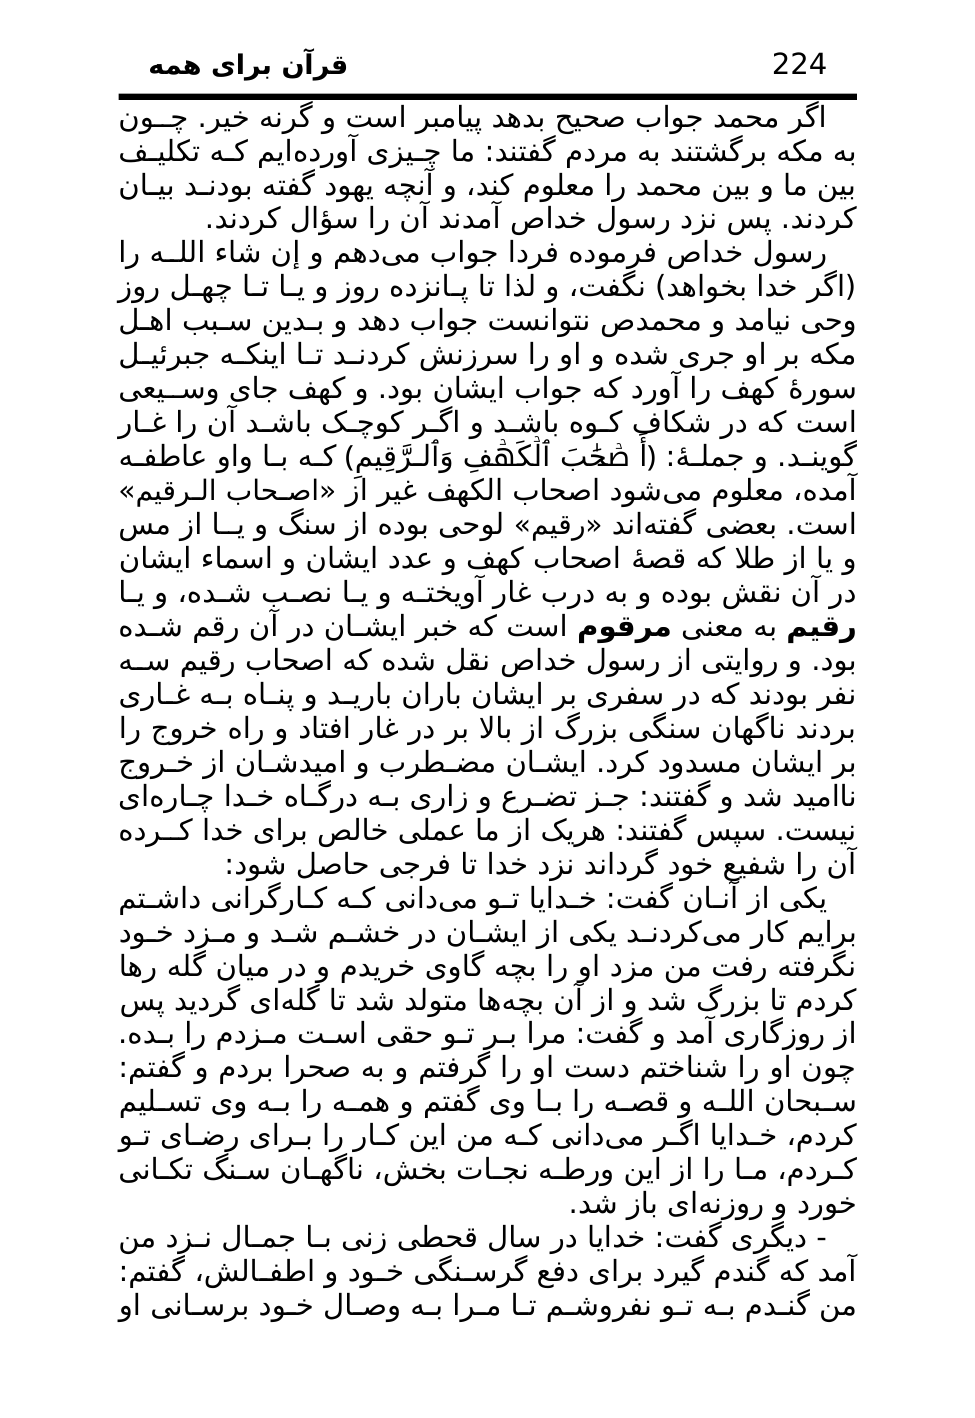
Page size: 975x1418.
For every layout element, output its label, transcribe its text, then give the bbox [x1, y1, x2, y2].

text رسول خداص فرموده فردا جواب می‌دهم و إن شاء الله را (اگر خدا بخواهد) نگفت، و لذا تا پانزده روز و یا تا چهل روز وحی نیامد و محمدص نتوانست جواب دهد و بدین سبب اهل مکه بر او جری شده و او را سرزنش کردند تا اینکه جبرئیل سورۀ کهف را آورد که جواب ایشان بود. و کهف جای وسیعی است که در شکاف کوه باشد و اگر کوچک باشد آن را غار گویند. و جملۀ: ﴿أَصۡحَٰبَ ٱلۡكَهۡفِ وَٱلرَّقِيمِ﴾ که با واو عاطفه آمده، معلوم می‌شود اصحاب الکهف غیر از «اصحاب الرقیم» است. بعضی گفته‌اند «رقیم» لوحی بوده از سنگ و یا از مس و یا از طلا که قصۀ اصحاب کهف و عدد ایشان و اسماء ایشان در آن نقش بوده و به درب غار آویخته و یا نصب شده، و یا رقیم به معنی مرقوم است که خبر ایشان در آن رقم شده بود. و روایتی از رسول خداص نقل شده که اصحاب رقیم سه نفر بودند که در سفری بر ایشان باران بارید و پناه به غاری بردند ناگهان سنگی بزرگ از بالا بر در غار افتاد و راه خروج را بر ایشان مسدود کرد. ایشان مضطرب و امیدشان از خروج ناامید شد و گفتند: جز تضرع و زاری به درگاه خدا چاره‌ای نیست. سپس گفتند: هریک از ما عملی خالص برای خدا کرده آن را شفیع خود گرداند نزد خدا تا فرجی حاصل شود: [118, 236, 857, 881]
text اگر محمد جواب صحیح بدهد پیامبر است و گرنه خیر. چون به مکه برگشتند به مردم گفتند: ما چیزی آورده‌ایم که تکلیف بین ما و بین محمد را معلوم کند، و آنچه یهود گفته بودند بیان کردند. پس نزد رسول خداص آمدند آن را سؤال کردند. [118, 100, 857, 236]
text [118, 1221, 857, 1322]
text یکی از آنان گفت: خدایا تو می‌دانی که کارگرانی داشتم برایم کار می‌کردند یکی از ایشان در خشم شد و مزد خود نگرفته رفت من مزد او را بچه گاوی خریدم و در میان گله رها کردم تا بزرگ شد و از آن بچه‌ها متولد شد تا گله‌ای گردید پس از روزگاری آمد و گفت: مرا بر تو حقی است مزدم را بده. چون او را شناختم دست او را گرفتم و به صحرا بردم و گفتم: سبحان الله و قصه را با وی گفتم و همه را به وی تسلیم کردم، خدایا اگر می‌دانی که من این کار را برای رضای تو کردم، ما را از این ورطه نجات بخش، ناگهان سنگ تکانی خورد و روزنه‌ای باز شد. [118, 881, 857, 1221]
